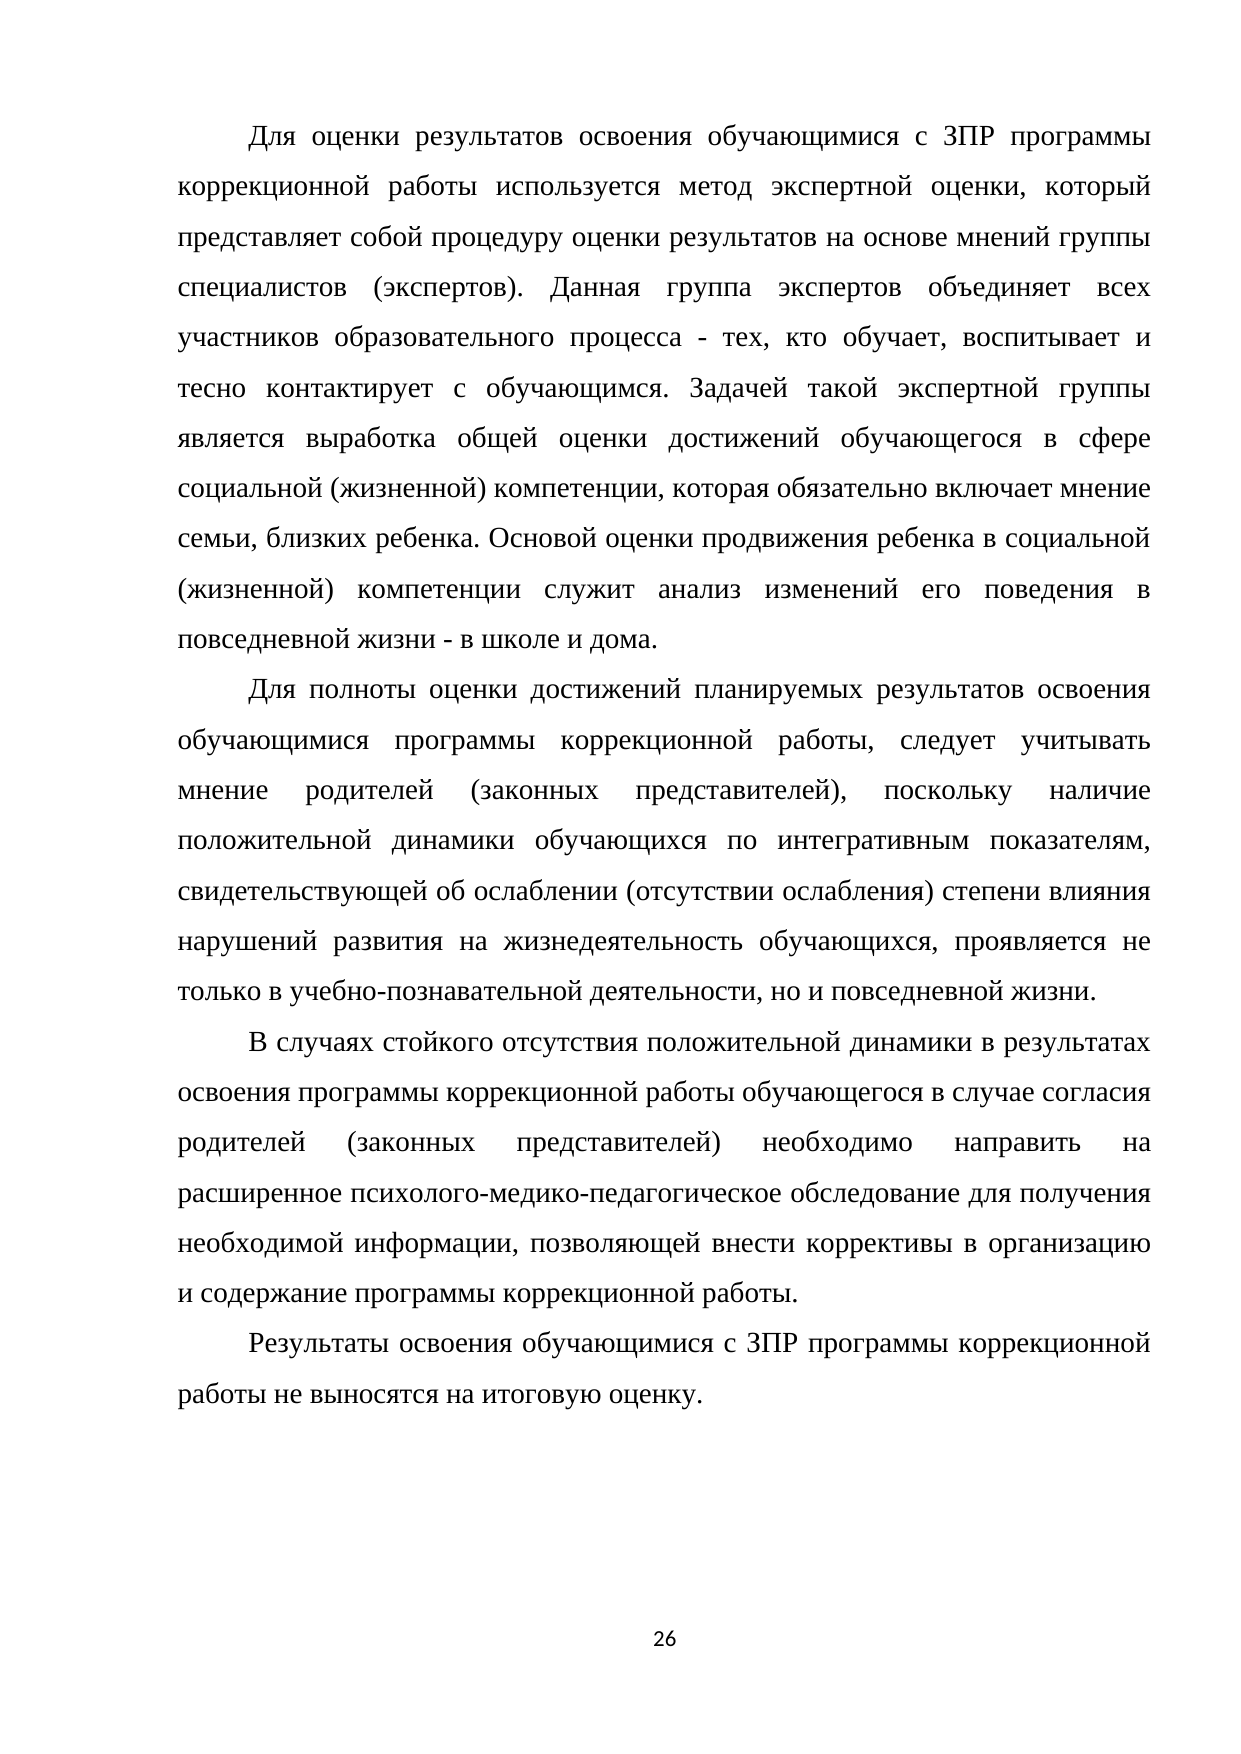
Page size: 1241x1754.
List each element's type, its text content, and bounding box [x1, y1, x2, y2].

text Для полноты оценки достижений планируемых результатов освоения обучающимися программы коррекционной работы, следует учитывать мнение родителей (законных представителей), поскольку наличие положительной динамики обучающихся по интегративным показателям, свидетельствующей об ослаблении (отсутствии ослабления) степени влияния нарушений развития на жизнедеятельность обучающихся, проявляется не только в учебно-познавательной деятельности, но и повседневной жизни. [177, 672, 1152, 1007]
text Для оценки результатов освоения обучающимися с ЗПР программы коррекционной работы используется метод экспертной оценки, который представляет собой процедуру оценки результатов на основе мнений группы специалистов (экспертов). Данная группа экспертов объединяет всех участников образовательного процесса - тех, кто обучает, воспитывает и тесно контактирует с обучающимся. Задачей такой экспертной группы является выработка общей оценки достижений обучающегося в сфере социальной (жизненной) компетенции, которая обязательно включает мнение семьи, близких ребенка. Основой оценки продвижения ребенка в социальной (жизненной) компетенции служит анализ изменений его поведения в повседневной жизни - в школе и дома. [177, 118, 1152, 655]
text Результаты освоения обучающимися с ЗПР программы коррекционной работы не выносятся на итоговую оценку. [177, 1326, 1152, 1409]
text В случаях стойкого отсутствия положительной динамики в результатах освоения программы коррекционной работы обучающегося в случае согласия родителей (законных представителей) необходимо направить на расширенное психолого-медико-педагогическое обследование для получения необходимой информации, позволяющей внести коррективы в организацию и содержание программы коррекционной работы. [177, 1024, 1152, 1309]
